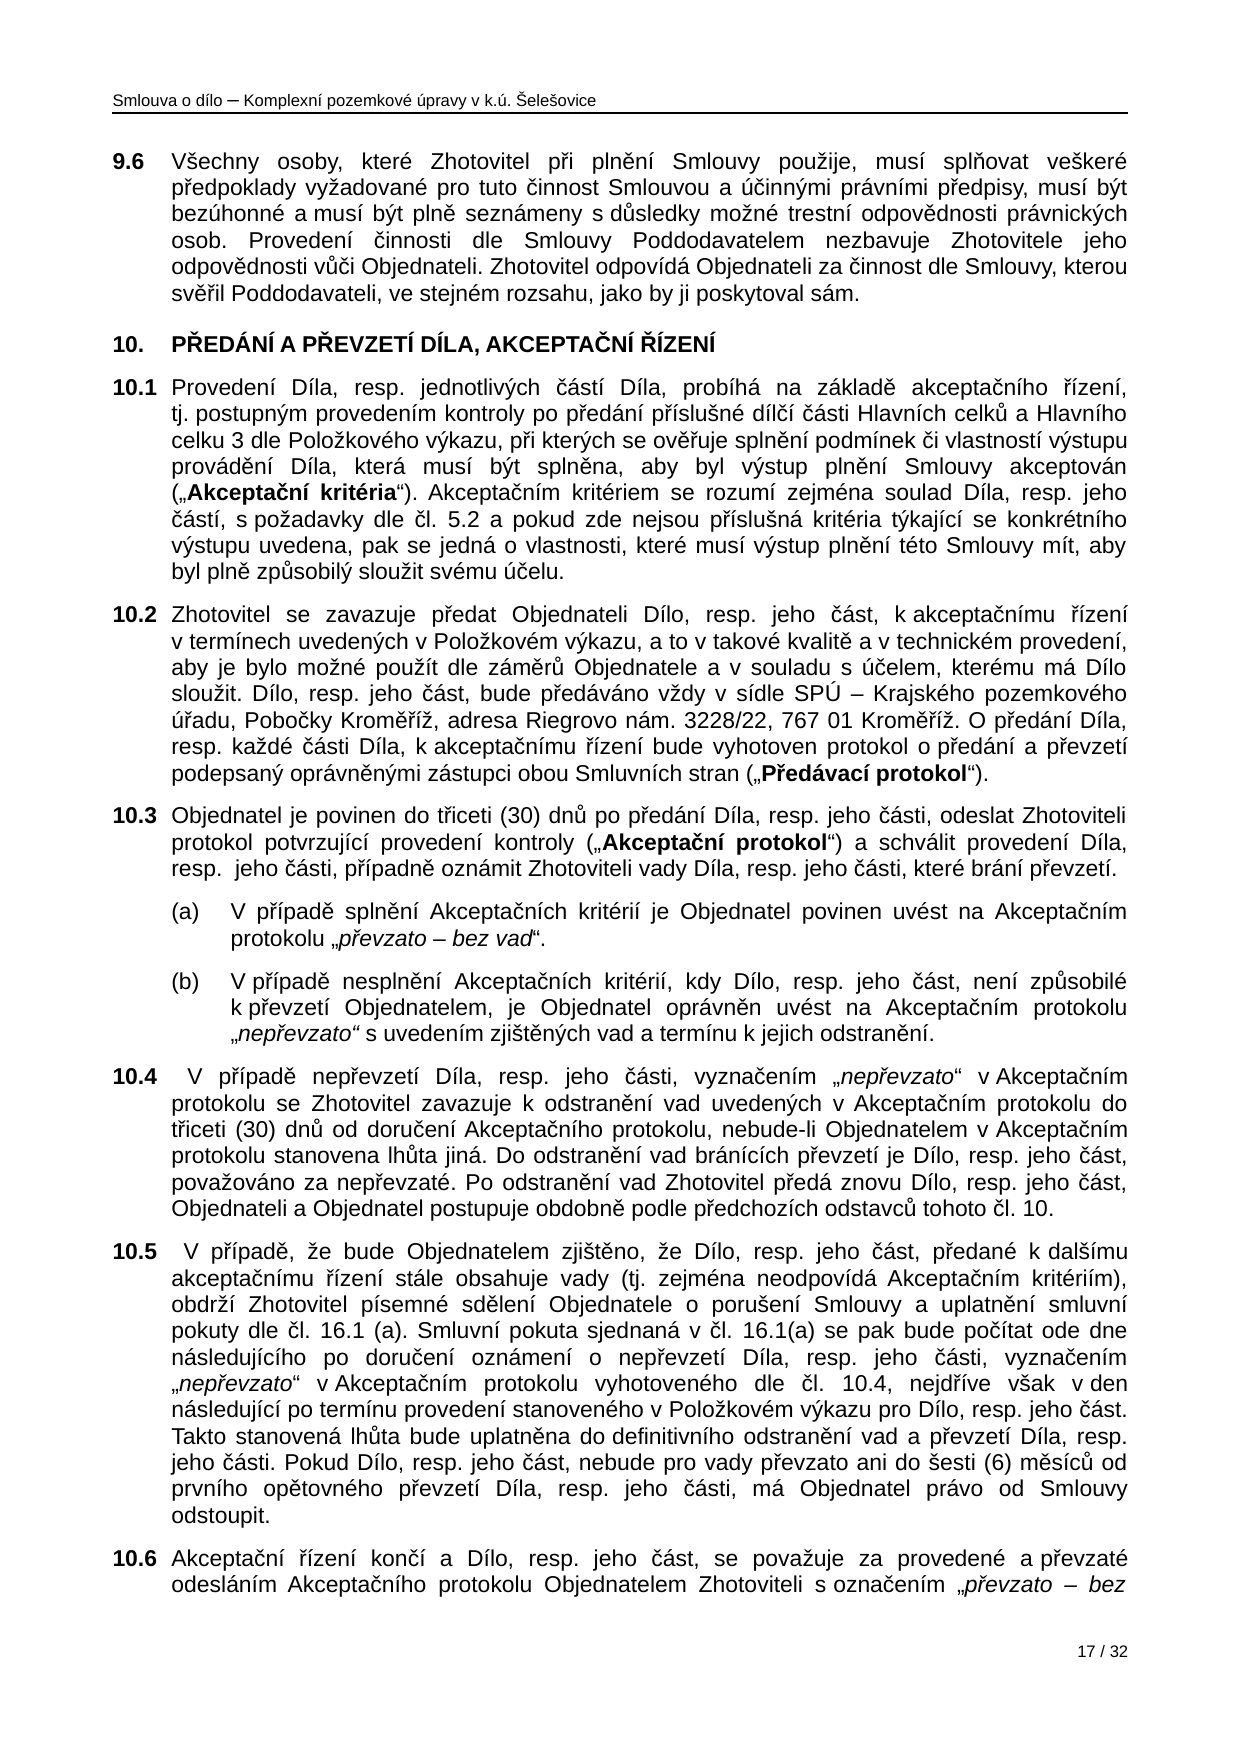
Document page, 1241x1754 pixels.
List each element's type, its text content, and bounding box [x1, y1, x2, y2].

list V případě splnění Akceptačních kritérií je Objednatel povinen uvést na Akceptačním protokolu „převzato – bez vad“. [171, 898, 1128, 951]
text Zhotovitel se zavazuje předat Objednateli Dílo, resp. jeho část, k akceptačnímu řízení v termínech uvedených v Položkovém výkazu, a to v takové kvalitě a v technickém provedení, aby je bylo možné použít dle záměrů Objednatele a v souladu s účelem, kterému má Dílo sloužit. Dílo, resp. jeho část, bude předáváno vždy v sídle SPÚ – Krajského pozemkového úřadu, Pobočky Kroměříž, adresa Riegrovo nám. 3228/22, 767 01 Kroměříž. O předání Díla, resp. každé části Díla, k akceptačnímu řízení bude vyhotoven protokol o předání a převzetí podepsaný oprávněnými zástupci obou Smluvních stran („Předávací protokol“). [112, 601, 1128, 786]
text V případě, že bude Objednatelem zjištěno, že Dílo, resp. jeho část, předané k dalšímu akceptačnímu řízení stále obsahuje vady (tj. zejména neodpovídá Akceptačním kritériím), obdrží Zhotovitel písemné sdělení Objednatele o porušení Smlouvy a uplatnění smluvní pokuty dle čl. 16.1 (a). Smluvní pokuta sjednaná v čl. 16.1(a) se pak bude počítat ode dne následujícího po doručení oznámení o nepřevzetí Díla, resp. jeho části, vyznačením „nepřevzato“ v Akceptačním protokolu vyhotoveného dle čl. 10.4, nejdříve však v den následující po termínu provedení stanoveného v Položkovém výkazu pro Dílo, resp. jeho část. Takto stanovená lhůta bude uplatněna do definitivního odstranění vad a převzetí Díla, resp. jeho části. Pokud Dílo, resp. jeho část, nebude pro vady převzato ani do šesti (6) měsíců od prvního opětovného převzetí Díla, resp. jeho části, má Objednatel právo od Smlouvy odstoupit. [112, 1238, 1128, 1528]
text Objednatel je povinen do třiceti (30) dnů po předání Díla, resp. jeho části, odeslat Zhotoviteli protokol potvrzující provedení kontroly („Akceptační protokol“) a schválit provedení Díla, resp. jeho části, případně oznámit Zhotoviteli vady Díla, resp. jeho části, které brání převzetí. [112, 802, 1128, 882]
text Všechny osoby, které Zhotovitel při plnění Smlouvy použije, musí splňovat veškeré předpoklady vyžadované pro tuto činnost Smlouvou a účinnými právními předpisy, musí být bezúhonné a musí být plně seznámeny s důsledky možné trestní odpovědnosti právnických osob. Provedení činnosti dle Smlouvy Poddodavatelem nezbavuje Zhotovitele jeho odpovědnosti vůči Objednateli. Zhotovitel odpovídá Objednateli za činnost dle Smlouvy, kterou svěřil Poddodavateli, ve stejném rozsahu, jako by ji poskytoval sám. [112, 148, 1128, 306]
text Předání a převzetí Díla, Akceptační řízení [112, 331, 1128, 357]
text Provedení Díla, resp. jednotlivých částí Díla, probíhá na základě akceptačního řízení, tj. postupným provedením kontroly po předání příslušné dílčí části Hlavních celků a Hlavního celku 3 dle Položkového výkazu, při kterých se ověřuje splnění podmínek či vlastností výstupu provádění Díla, která musí být splněna, aby byl výstup plnění Smlouvy akceptován („Akceptační kritéria“). Akceptačním kritériem se rozumí zejména soulad Díla, resp. jeho částí, s požadavky dle čl. 5.2 a pokud zde nejsou příslušná kritéria týkající se konkrétního výstupu uvedena, pak se jedná o vlastnosti, které musí výstup plnění této Smlouvy mít, aby byl plně způsobilý sloužit svému účelu. [112, 374, 1128, 585]
text V případě nepřevzetí Díla, resp. jeho části, vyznačením „nepřevzato“ v Akceptačním protokolu se Zhotovitel zavazuje k odstranění vad uvedených v Akceptačním protokolu do třiceti (30) dnů od doručení Akceptačního protokolu, nebude-li Objednatelem v Akceptačním protokolu stanovena lhůta jiná. Do odstranění vad bránících převzetí je Dílo, resp. jeho část, považováno za nepřevzaté. Po odstranění vad Zhotovitel předá znovu Dílo, resp. jeho část, Objednateli a Objednatel postupuje obdobně podle předchozích odstavců tohoto čl. 10. [112, 1063, 1128, 1221]
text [112, 1545, 1128, 1597]
list V případě nesplnění Akceptačních kritérií, kdy Dílo, resp. jeho část, není způsobilé k převzetí Objednatelem, je Objednatel oprávněn uvést na Akceptačním protokolu „nepřevzato“ s uvedením zjištěných vad a termínu k jejich odstranění. [171, 968, 1128, 1047]
